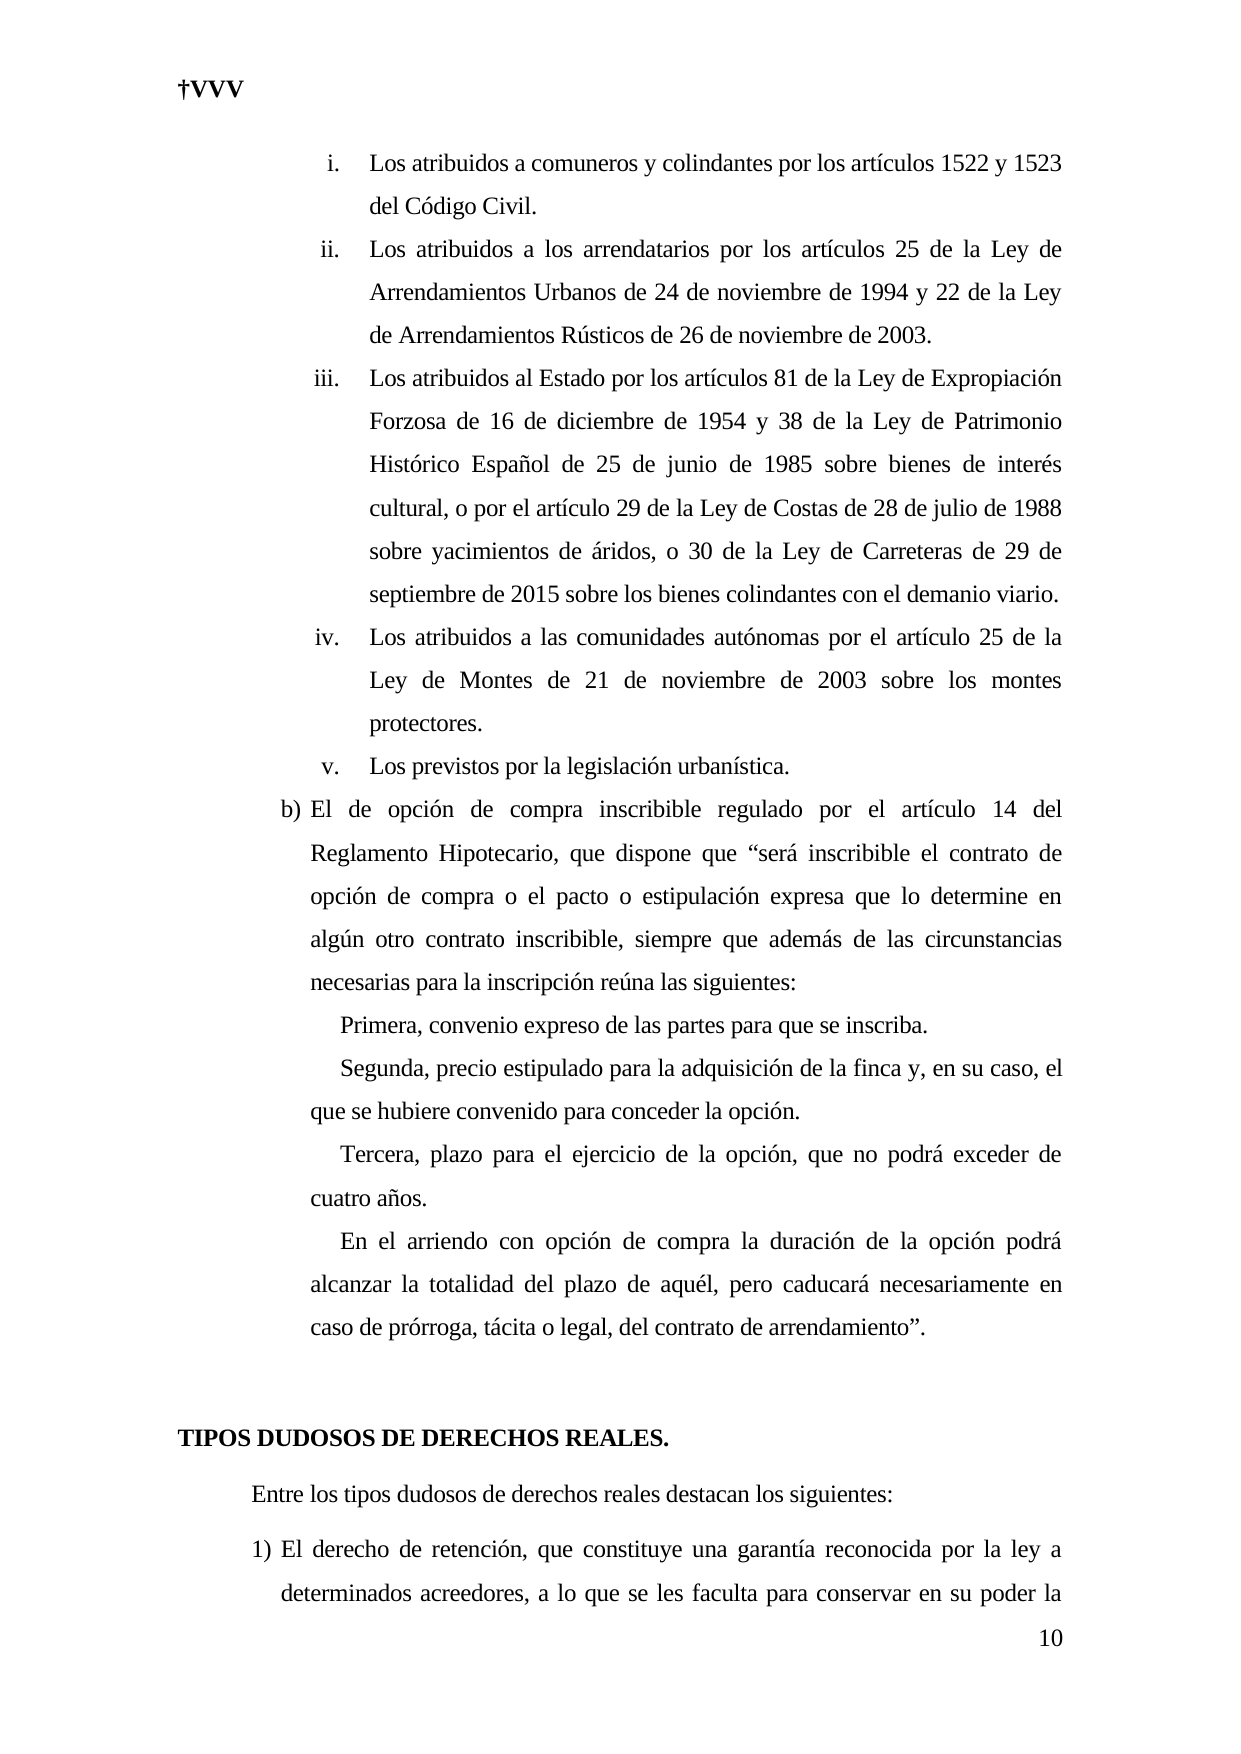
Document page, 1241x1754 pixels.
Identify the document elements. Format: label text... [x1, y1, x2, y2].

list El de opción de compra inscribible regulado por el artículo 14 del Reglamento Hipotecario, que dispone que “será inscribible el contrato de opción de compra o el pacto o estipulación expresa que lo determine en algún otro contrato inscribible, siempre que además de las circunstancias necesarias para la inscripción reúna las siguientes: [281, 794, 1063, 996]
list Tercera, plazo para el ejercicio de la opción, que no podrá exceder de cuatro años. [310, 1139, 1063, 1211]
text Entre los tipos dudosos de derechos reales destacan los siguientes: [177, 1479, 1063, 1508]
text TIPOS DUDOSOS DE DERECHOS REALES. [177, 1423, 1063, 1452]
list Los atribuidos a comuneros y colindantes por los artículos 1522 y 1523 del Código Civil. [340, 148, 1063, 219]
list Los previstos por la legislación urbanística. [340, 751, 1063, 780]
list En el arriendo con opción de compra la duración de la opción podrá alcanzar la totalidad del plazo de aquél, pero caducará necesariamente en caso de prórroga, tácita o legal, del contrato de arrendamiento”. [310, 1226, 1063, 1341]
list Los atribuidos a los arrendatarios por los artículos 25 de la Ley de Arrendamientos Urbanos de 24 de noviembre de 1994 y 22 de la Ley de Arrendamientos Rústicos de 26 de noviembre de 2003. [340, 234, 1063, 349]
list Segunda, precio estipulado para la adquisición de la finca y, en su caso, el que se hubiere convenido para conceder la opción. [310, 1053, 1063, 1125]
list Primera, convenio expreso de las partes para que se inscriba. [310, 1010, 1063, 1039]
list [251, 1534, 1063, 1606]
list Los atribuidos al Estado por los artículos 81 de la Ley de Expropiación Forzosa de 16 de diciembre de 1954 y 38 de la Ley de Patrimonio Histórico Español de 25 de junio de 1985 sobre bienes de interés cultural, o por el artículo 29 de la Ley de Costas de 28 de julio de 1988 sobre yacimientos de áridos, o 30 de la Ley de Carreteras de 29 de septiembre de 2015 sobre los bienes colindantes con el demanio viario. [340, 363, 1063, 608]
list Los atribuidos a las comunidades autónomas por el artículo 25 de la Ley de Montes de 21 de noviembre de 2003 sobre los montes protectores. [340, 622, 1063, 737]
